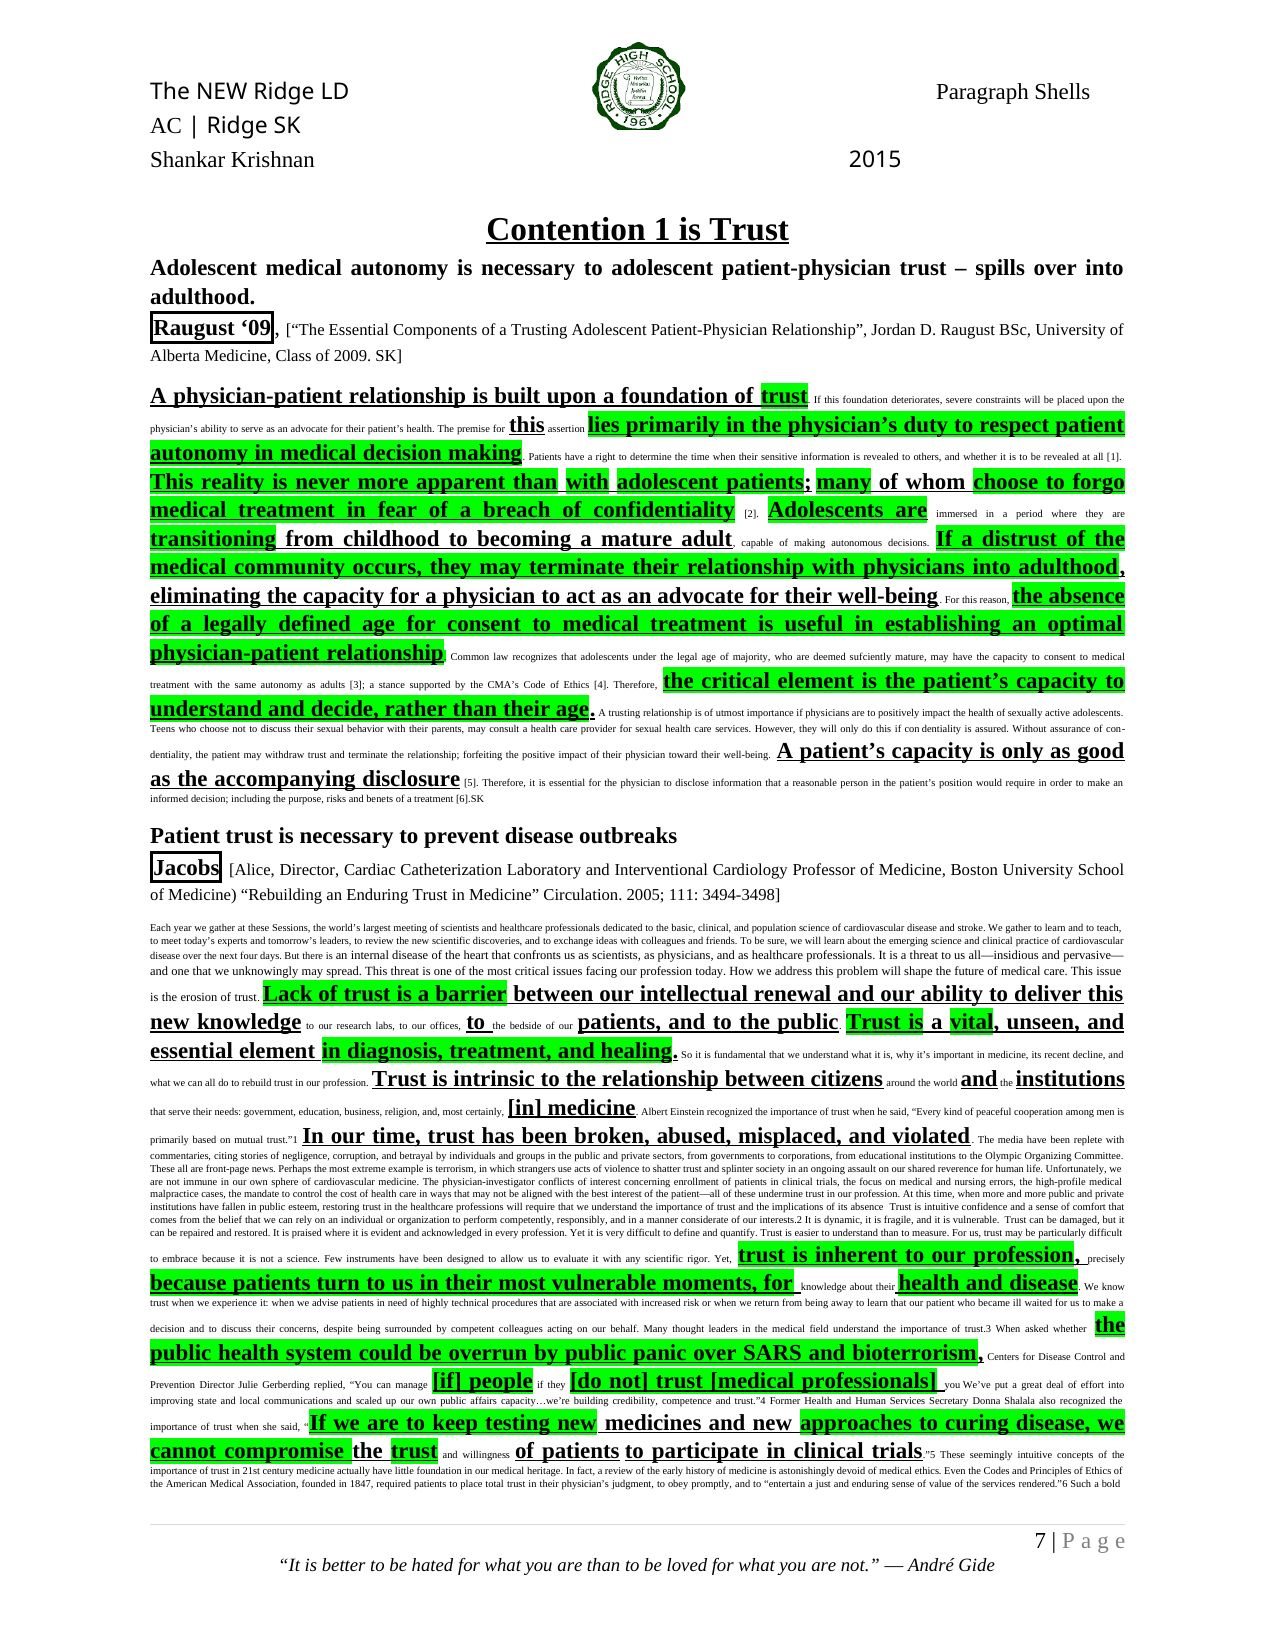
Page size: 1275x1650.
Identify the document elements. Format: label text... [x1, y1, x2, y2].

text Jacobs [Alice, Director, Cardiac Catheterization Laboratory and Interventional Cardiology Professor of Medicine, Boston University School of Medicine) “Rebuilding an Enduring Trust in Medicine” Circulation. 2005; 111: 3494-3498] [150, 851, 1125, 904]
subtitle Patient trust is necessary to prevent disease outbreaks [150, 822, 1125, 848]
text Raugust ‘09, [“The Essential Components of a Trusting Adolescent Patient-Physician Relationship”, Jordan D. Raugust BSc, University of Alberta Medicine, Class of 2009. SK] [150, 311, 1125, 364]
text A physician-patient relationship is built upon a foundation of trust. If this foundation deteriorates, severe constraints will be placed upon the physician’s ability to serve as an advocate for their patient’s health. The premise for this assertion lies primarily in the physician’s duty to respect patient autonomy in medical decision making. Patients have a right to determine the time when their sensitive information is revealed to others, and whether it is to be revealed at all [1]. This reality is never more apparent than with adolescent patients; many of whom choose to forgo medical treatment in fear of a breach of confidentiality [2]. Adolescents are immersed in a period where they are transitioning from childhood to becoming a mature adult, capable of making autonomous decisions. If a distrust of the medical community occurs, they may terminate their relationship with physicians into adulthood, eliminating the capacity for a physician to act as an advocate for their well-being. For this reason, the absence of a legally defined age for consent to medical treatment is useful in establishing an optimal physician-patient relationship. Common law recognizes that adolescents under the legal age of majority, who are deemed sufciently mature, may have the capacity to consent to medical treatment with the same autonomy as adults [3]; a stance supported by the CMA’s Code of Ethics [4]. Therefore, the critical element is the patient’s capacity to understand and decide, rather than their age. A trusting relationship is of utmost importance if physicians are to positively impact the health of sexually active adolescents. Teens who choose not to discuss their sexual behavior with their parents, may consult a health care provider for sexual health care services. However, they will only do this if condentiality is assured. Without assurance of condentiality, the patient may withdraw trust and terminate the relationship; forfeiting the positive impact of their physician toward their well-being. A patient’s capacity is only as good as the accompanying disclosure [5]. Therefore, it is essential for the physician to disclose information that a reasonable person in the patient’s position would require in order to make an informed decision; including the purpose, risks and benets of a treatment [6].SK [150, 636, 1125, 804]
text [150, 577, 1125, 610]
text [150, 922, 1125, 1489]
picture [578, 42, 697, 130]
subtitle Adolescent medical autonomy is necessary to adolescent patient-physician trust – spills over into adulthood. [150, 254, 1125, 309]
text A physician-patient relationship is built upon a foundation of trust. If this foundation deteriorates, severe constraints will be placed upon the physician’s ability to serve as an advocate for their patient’s health. The premise for this assertion lies primarily in the physician’s duty to respect patient autonomy in medical decision making. Patients have a right to determine the time when their sensitive information is revealed to others, and whether it is to be revealed at all [1]. This reality is never more apparent than with adolescent patients; many of whom choose to forgo medical treatment in fear of a breach of confidentiality [2]. Adolescents are immersed in a period where they are transitioning from childhood to becoming a mature adult, capable of making autonomous decisions. If a distrust of the medical community occurs, they may terminate their relationship with physicians into adulthood, eliminating the capacity for a physician to act as an advocate for their well-being. For this reason, the absence of a legally defined age for consent to medical treatment is useful in establishing an optimal physician-patient relationship. Common law recognizes that adolescents under the legal age of majority, who are deemed sufciently mature, may have the capacity to consent to medical treatment with the same autonomy as adults [3]; a stance supported by the CMA’s Code of Ethics [4]. Therefore, the critical element is the patient’s capacity to understand and decide, rather than their age. A trusting relationship is of utmost importance if physicians are to positively impact the health of sexually active adolescents. Teens who choose not to discuss their sexual behavior with their parents, may consult a health care provider for sexual health care services. However, they will only do this if condentiality is assured. Without assurance of condentiality, the patient may withdraw trust and terminate the relationship; forfeiting the positive impact of their physician toward their well-being. A patient’s capacity is only as good as the accompanying disclosure [5]. Therefore, it is essential for the physician to disclose information that a reasonable person in the patient’s position would require in order to make an informed decision; including the purpose, risks and benets of a treatment [6].SK [150, 383, 1125, 576]
subtitle Contention 1 is Trust [150, 209, 1125, 247]
